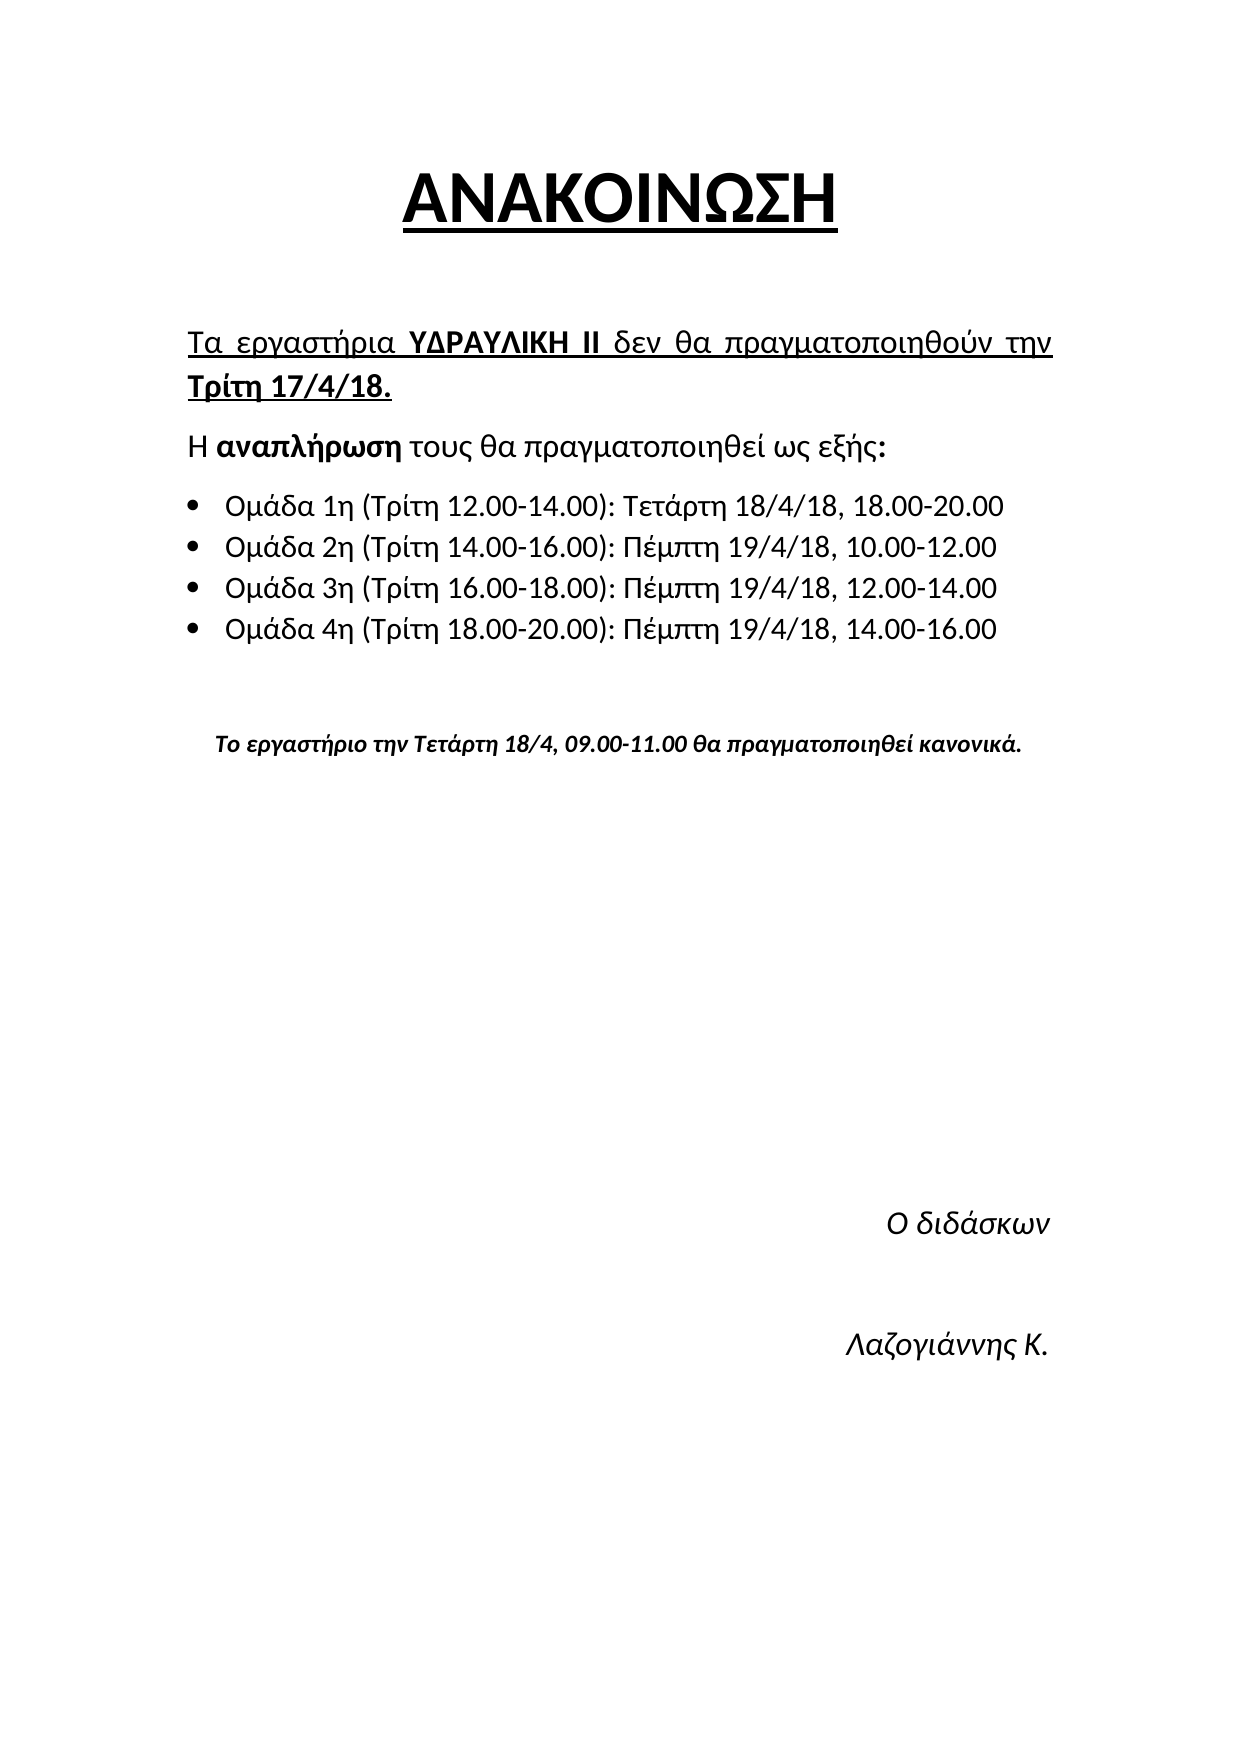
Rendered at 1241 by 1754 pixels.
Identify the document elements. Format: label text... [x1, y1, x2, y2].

text ΑΝΑΚΟΙΝΩΣΗ [187, 150, 1053, 242]
text Το εργαστήριο την Τετάρτη 18/4, 09.00-11.00 θα πραγματοποιηθεί κανονικά. [187, 728, 1053, 758]
text Ο διδάσκων [187, 1202, 1053, 1242]
list Ομάδα 4η (Τρίτη 18.00-20.00): Πέμπτη 19/4/18, 14.00-16.00 [187, 609, 1053, 647]
text Τα εργαστήρια ΥΔΡΑΥΛΙΚΗ ΙΙ δεν θα πραγματοποιηθούν την Τρίτη 17/4/18. [187, 356, 1053, 405]
list Ομάδα 3η (Tρίτη 16.00-18.00): Πέμπτη 19/4/18, 12.00-14.00 [187, 568, 1053, 606]
text Λαζογιάννης Κ. [187, 1323, 1053, 1364]
list Ομάδα 2η (Τρίτη 14.00-16.00): Πέμπτη 19/4/18, 10.00-12.00 [187, 527, 1053, 565]
text Η αναπλήρωση τους θα πραγματοποιηθεί ως εξής: [187, 425, 1053, 466]
text Τα εργαστήρια ΥΔΡΑΥΛΙΚΗ ΙΙ δεν θα πραγματοποιηθούν την Τρίτη 17/4/18. [187, 321, 1053, 355]
list Ομάδα 1η (Τρίτη 12.00-14.00): Τετάρτη 18/4/18, 18.00-20.00 [187, 486, 1053, 524]
